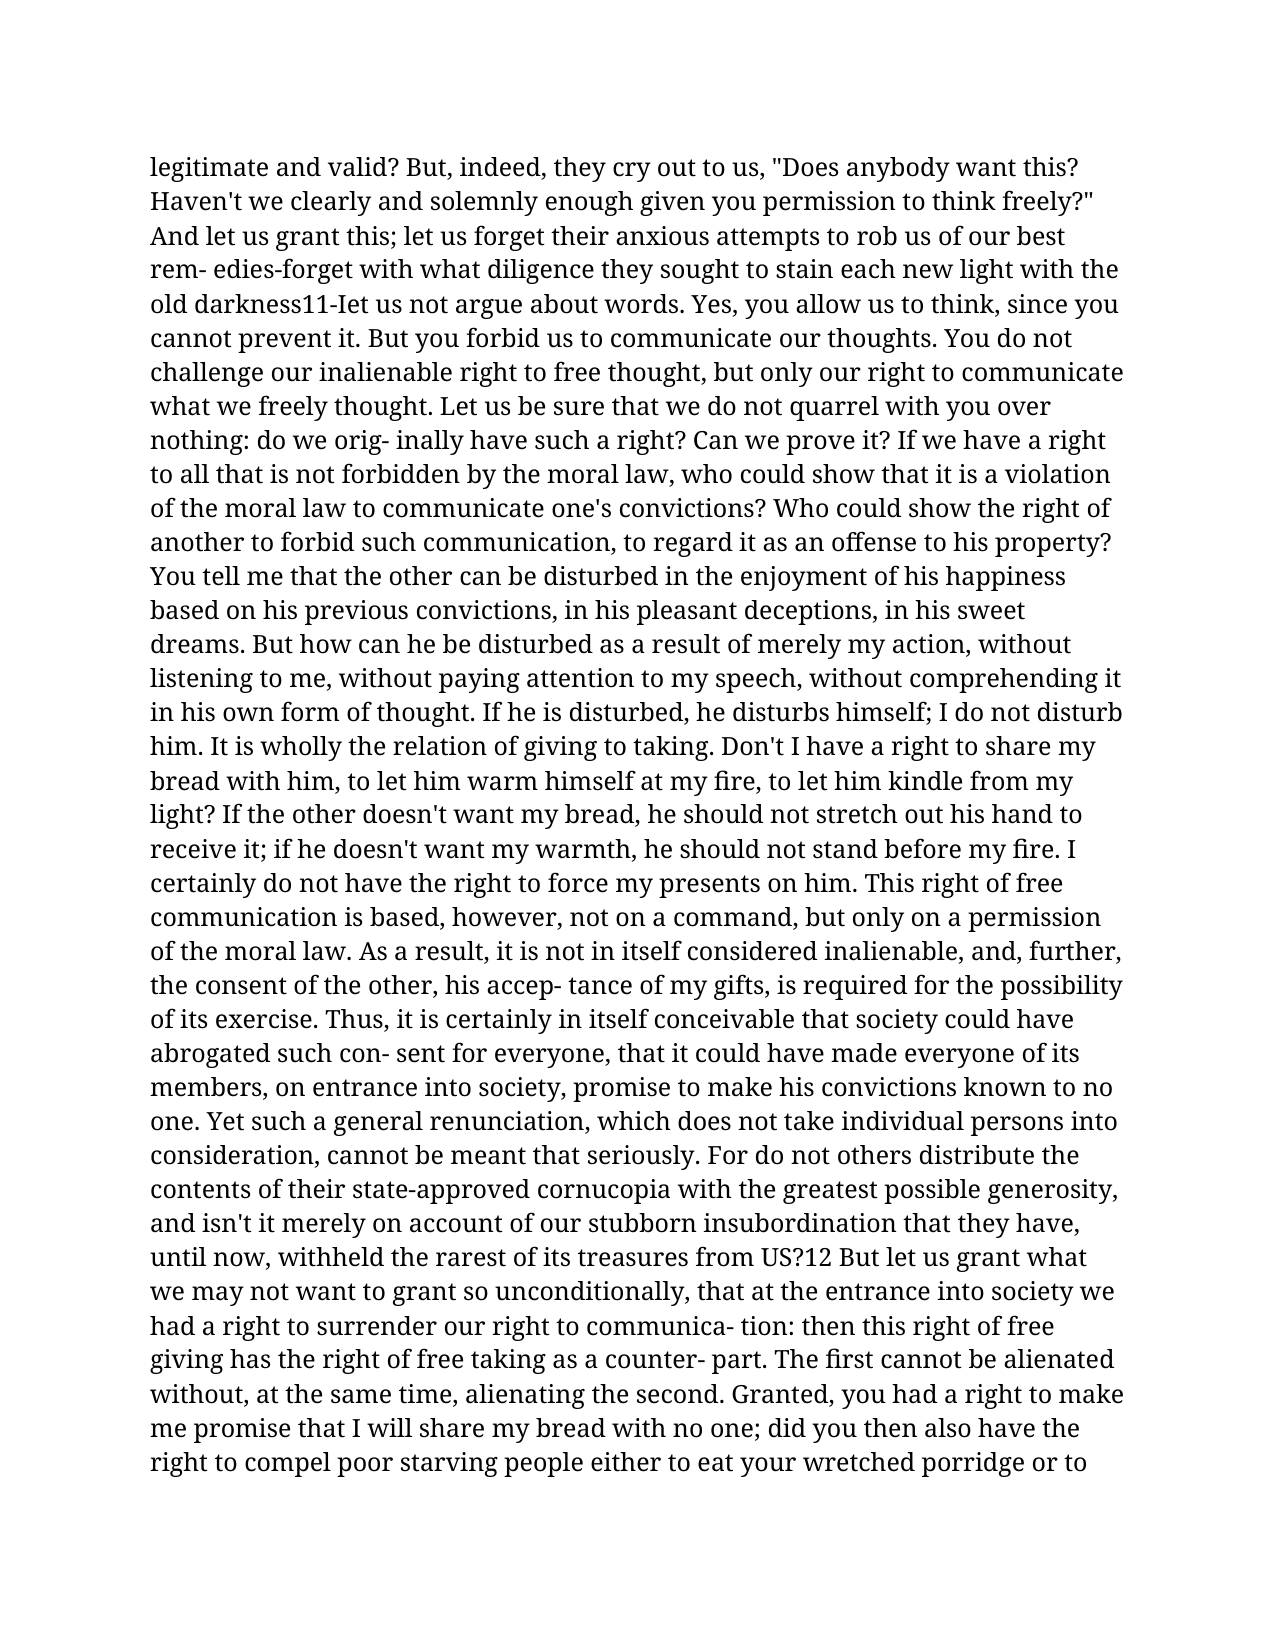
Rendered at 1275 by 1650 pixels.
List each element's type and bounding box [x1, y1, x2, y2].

text [150, 150, 1125, 1478]
